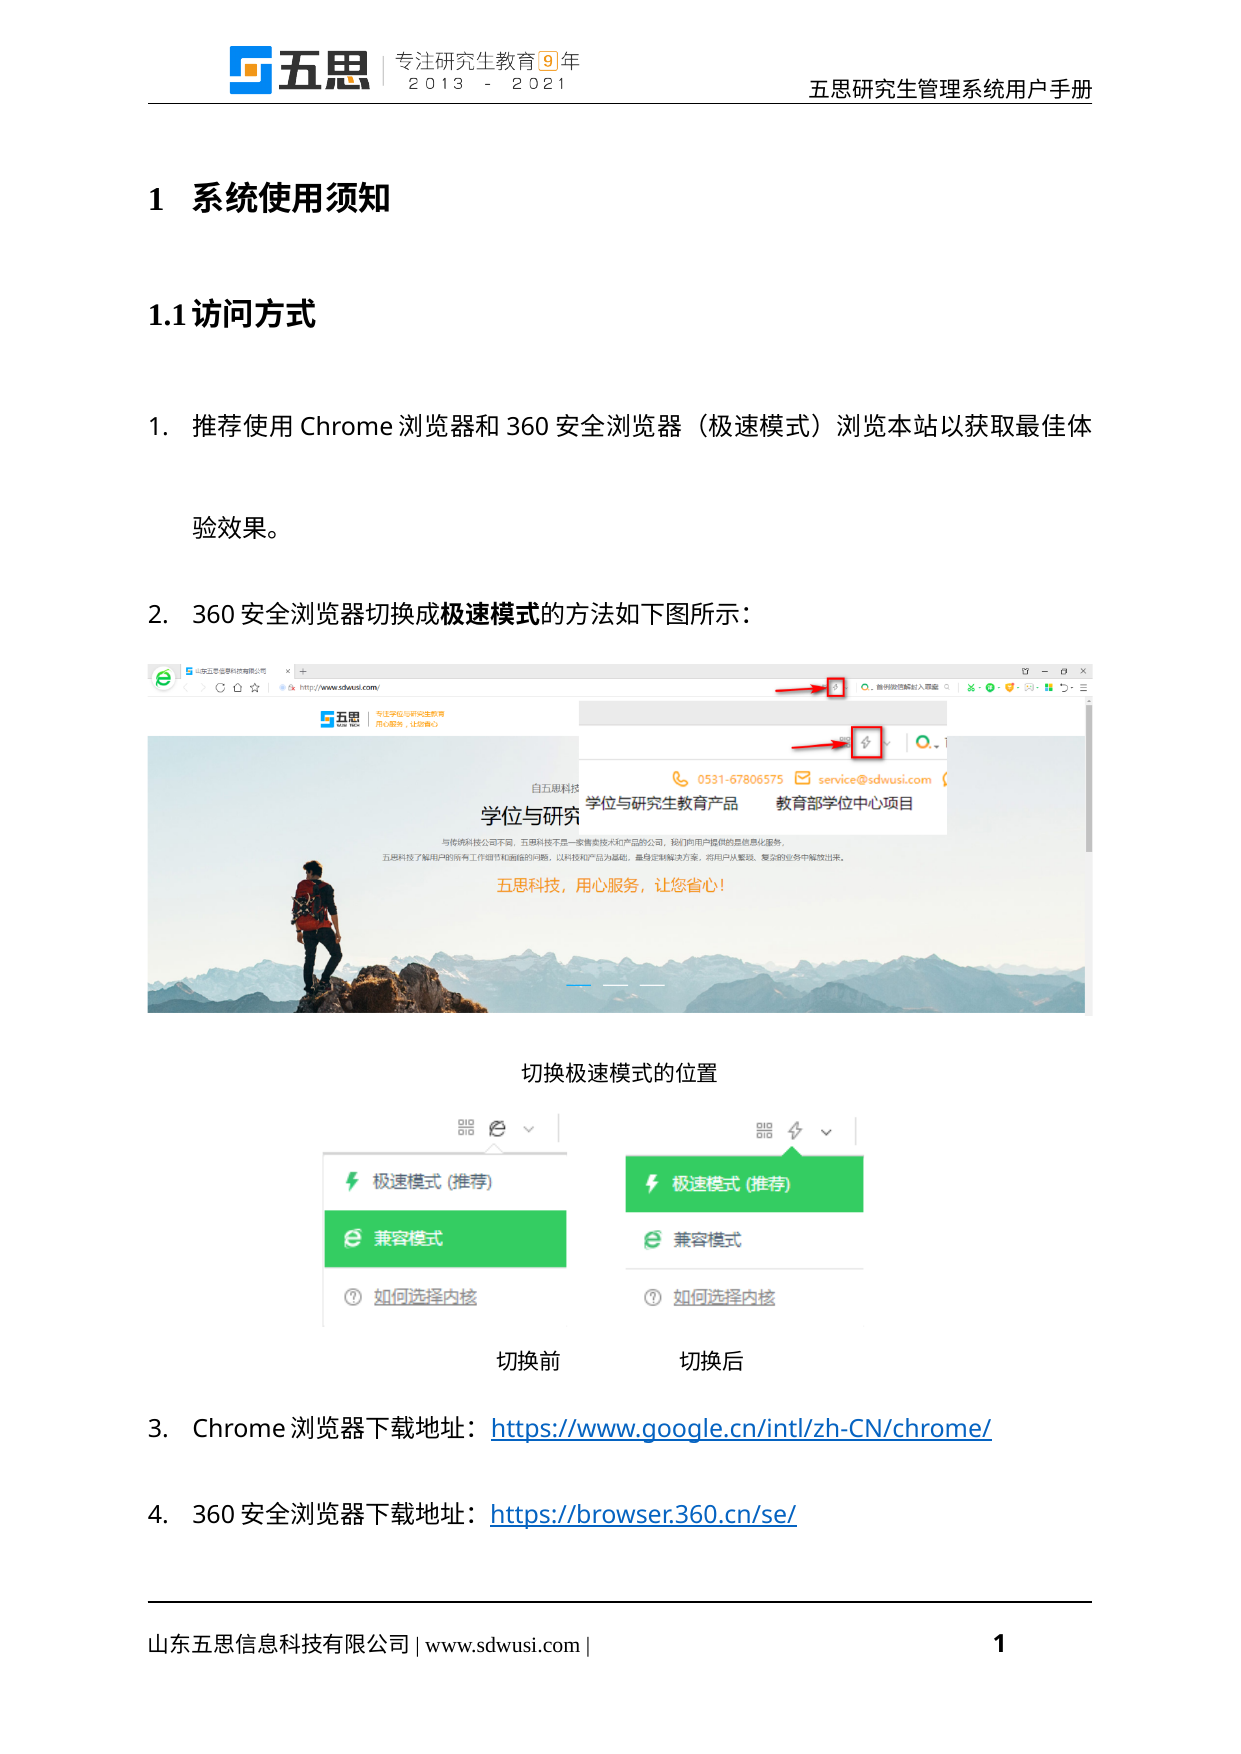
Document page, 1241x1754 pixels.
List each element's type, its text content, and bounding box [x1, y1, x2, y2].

picture [625, 1109, 865, 1327]
text 切换极速模式的位置 [148, 1055, 1092, 1089]
list 360安全浏览器切换成极速模式的方法如下图所示： [148, 579, 1092, 647]
subtitle 系统使用须知 [148, 161, 1092, 229]
picture [227, 41, 582, 98]
list Chrome浏览器下载地址：https://www.google.cn/intl/zh-CN/chrome/ [148, 1392, 1092, 1460]
list 360安全浏览器下载地址：https://browser.360.cn/se/ [148, 1478, 1092, 1546]
picture [322, 1105, 568, 1327]
text 切换前 切换后 [148, 1343, 1092, 1377]
subtitle 访问方式 [148, 278, 1092, 346]
picture [147, 664, 1093, 1016]
list 推荐使用Chrome浏览器和360安全浏览器（极速模式）浏览本站以获取最佳体验效果。 [148, 391, 1092, 561]
